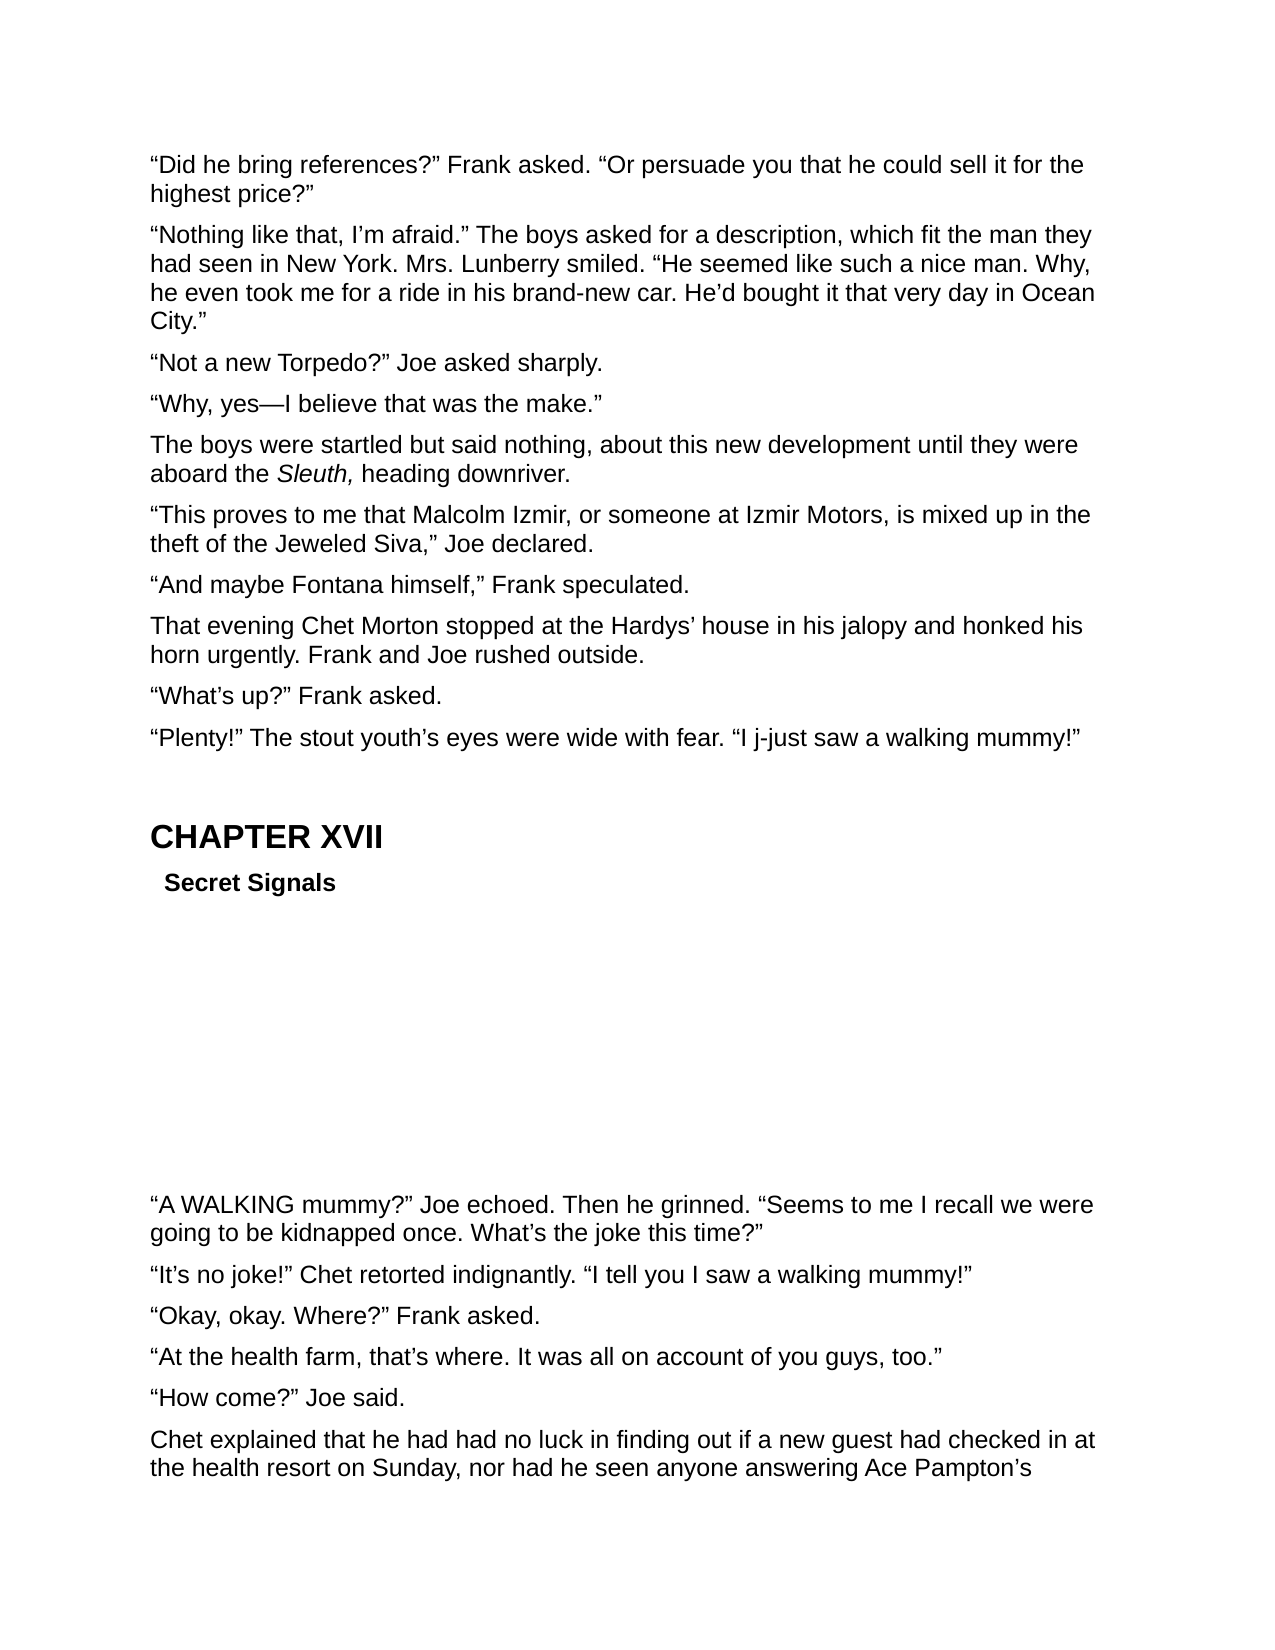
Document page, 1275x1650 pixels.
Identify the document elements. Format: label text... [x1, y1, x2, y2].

text Secret Signals [150, 868, 1125, 897]
text “Not a new Torpedo?” Joe asked sharply. [150, 347, 1125, 376]
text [150, 1425, 1125, 1482]
subtitle CHAPTER XVII [150, 817, 1125, 856]
text That evening Chet Morton stopped at the Hardys’ house in his jalopy and honked his horn urgently. Frank and Joe rushed outside. [150, 611, 1125, 669]
text “Nothing like that, I’m afraid.” The boys asked for a description, which fit the man they had seen in New York. Mrs. Lunberry smiled. “He seemed like such a nice man. Why, he even took me for a ride in his brand-new car. He’d bought it that very day in Ocean City.” [150, 220, 1125, 335]
text “Okay, okay. Where?” Frank asked. [150, 1301, 1125, 1330]
text “Did he bring references?” Frank asked. “Or persuade you that he could sell it for the highest price?” [150, 150, 1125, 207]
text “Plenty!” The stout youth’s eyes were wide with fear. “I j-just saw a walking mummy!” [150, 722, 1125, 751]
text “A WALKING mummy?” Joe echoed. Then he grinned. “Seems to me I recall we were going to be kidnapped once. What’s the joke this time?” [150, 1190, 1125, 1247]
text “This proves to me that Malcolm Izmir, or someone at Izmir Motors, is mixed up in the theft of the Jeweled Siva,” Joe declared. [150, 500, 1125, 557]
text “At the health farm, that’s where. It was all on account of you guys, too.” [150, 1342, 1125, 1371]
text “Why, yes—I believe that was the make.” [150, 389, 1125, 417]
text “And maybe Fontana himself,” Frank speculated. [150, 570, 1125, 599]
text “How come?” Joe said. [150, 1383, 1125, 1412]
text “It’s no joke!” Chet retorted indignantly. “I tell you I saw a walking mummy!” [150, 1260, 1125, 1288]
text The boys were startled but said nothing, about this new development until they were aboard the Sleuth, heading downriver. [150, 430, 1125, 487]
text “What’s up?” Frank asked. [150, 681, 1125, 710]
